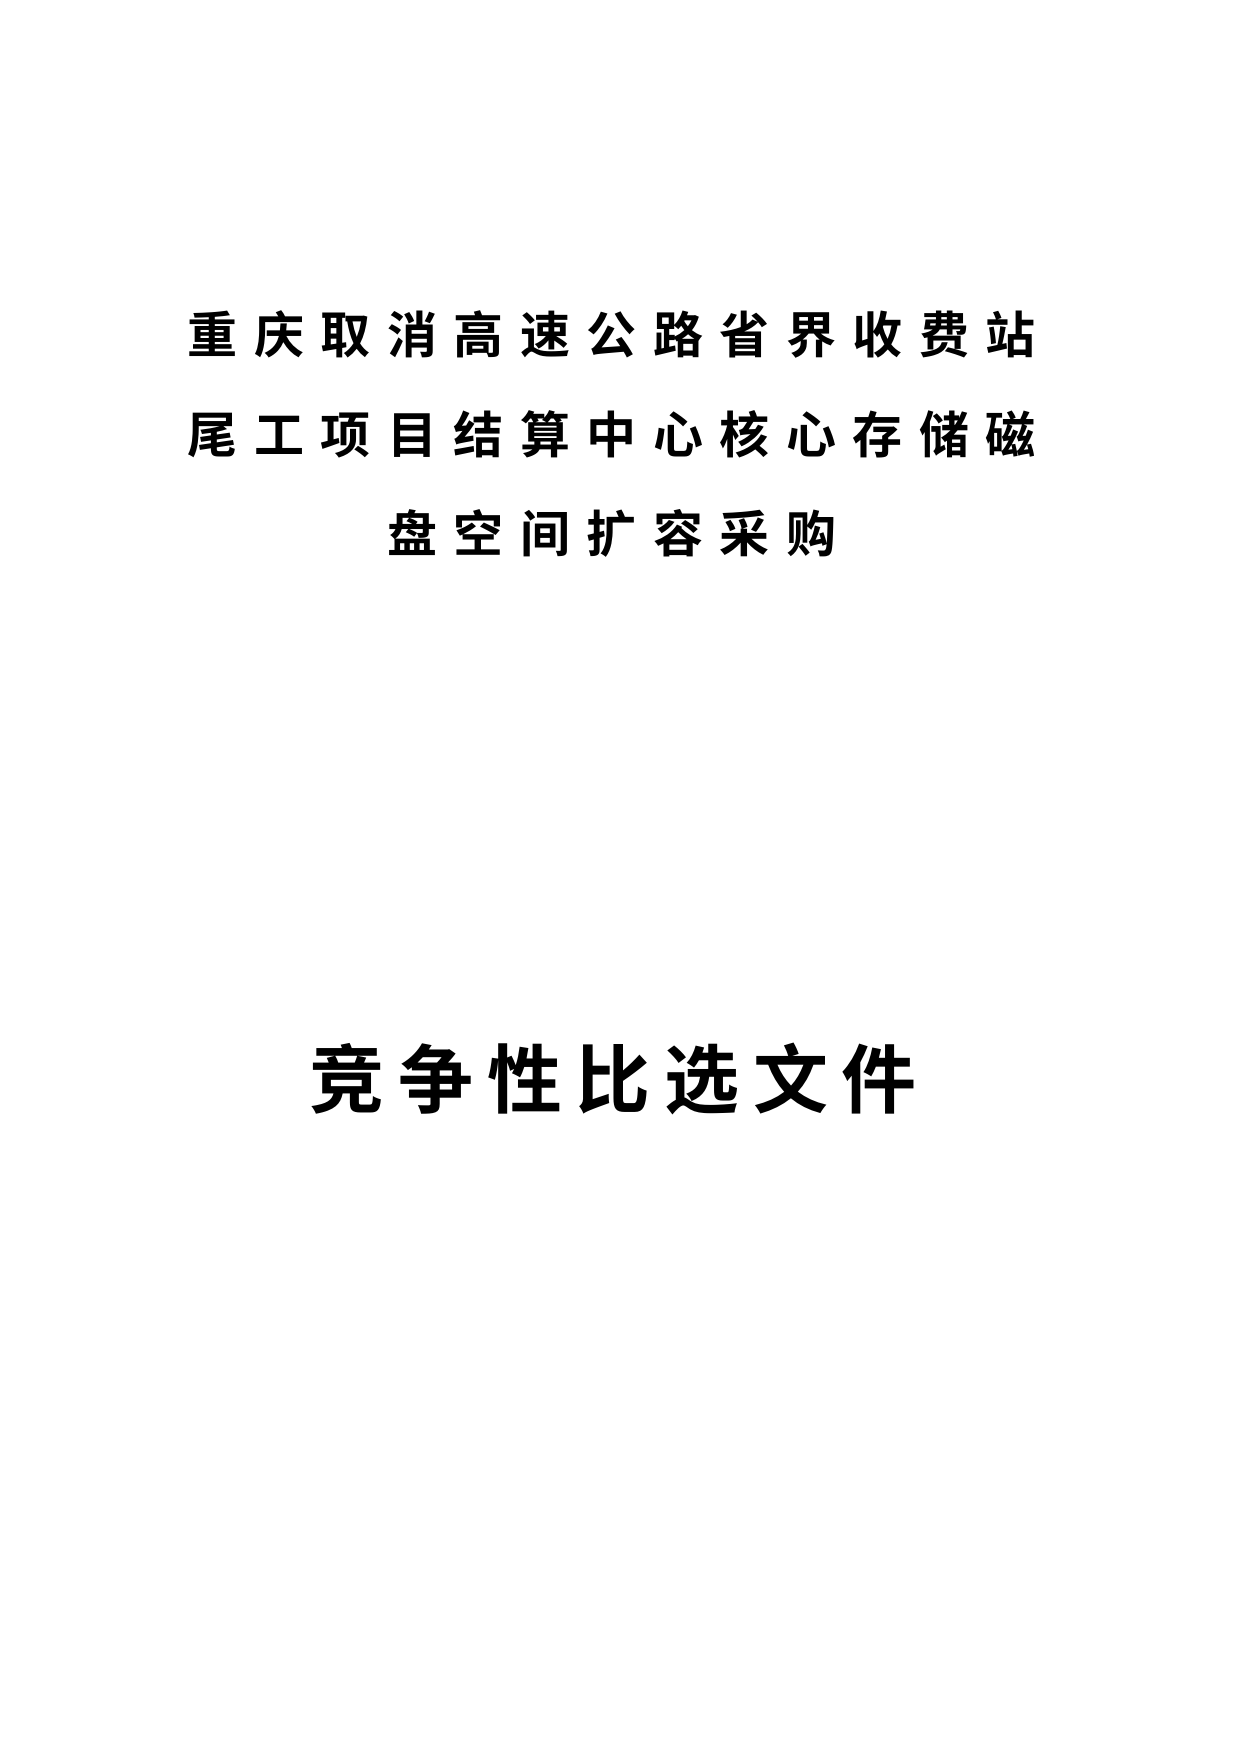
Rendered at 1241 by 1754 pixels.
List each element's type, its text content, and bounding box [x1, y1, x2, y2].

text 竞争性比选文件 [187, 1009, 1053, 1141]
text 重庆取消高速公路省界收费站尾工项目结算中心核心存储磁盘空间扩容采购 [187, 283, 1053, 580]
